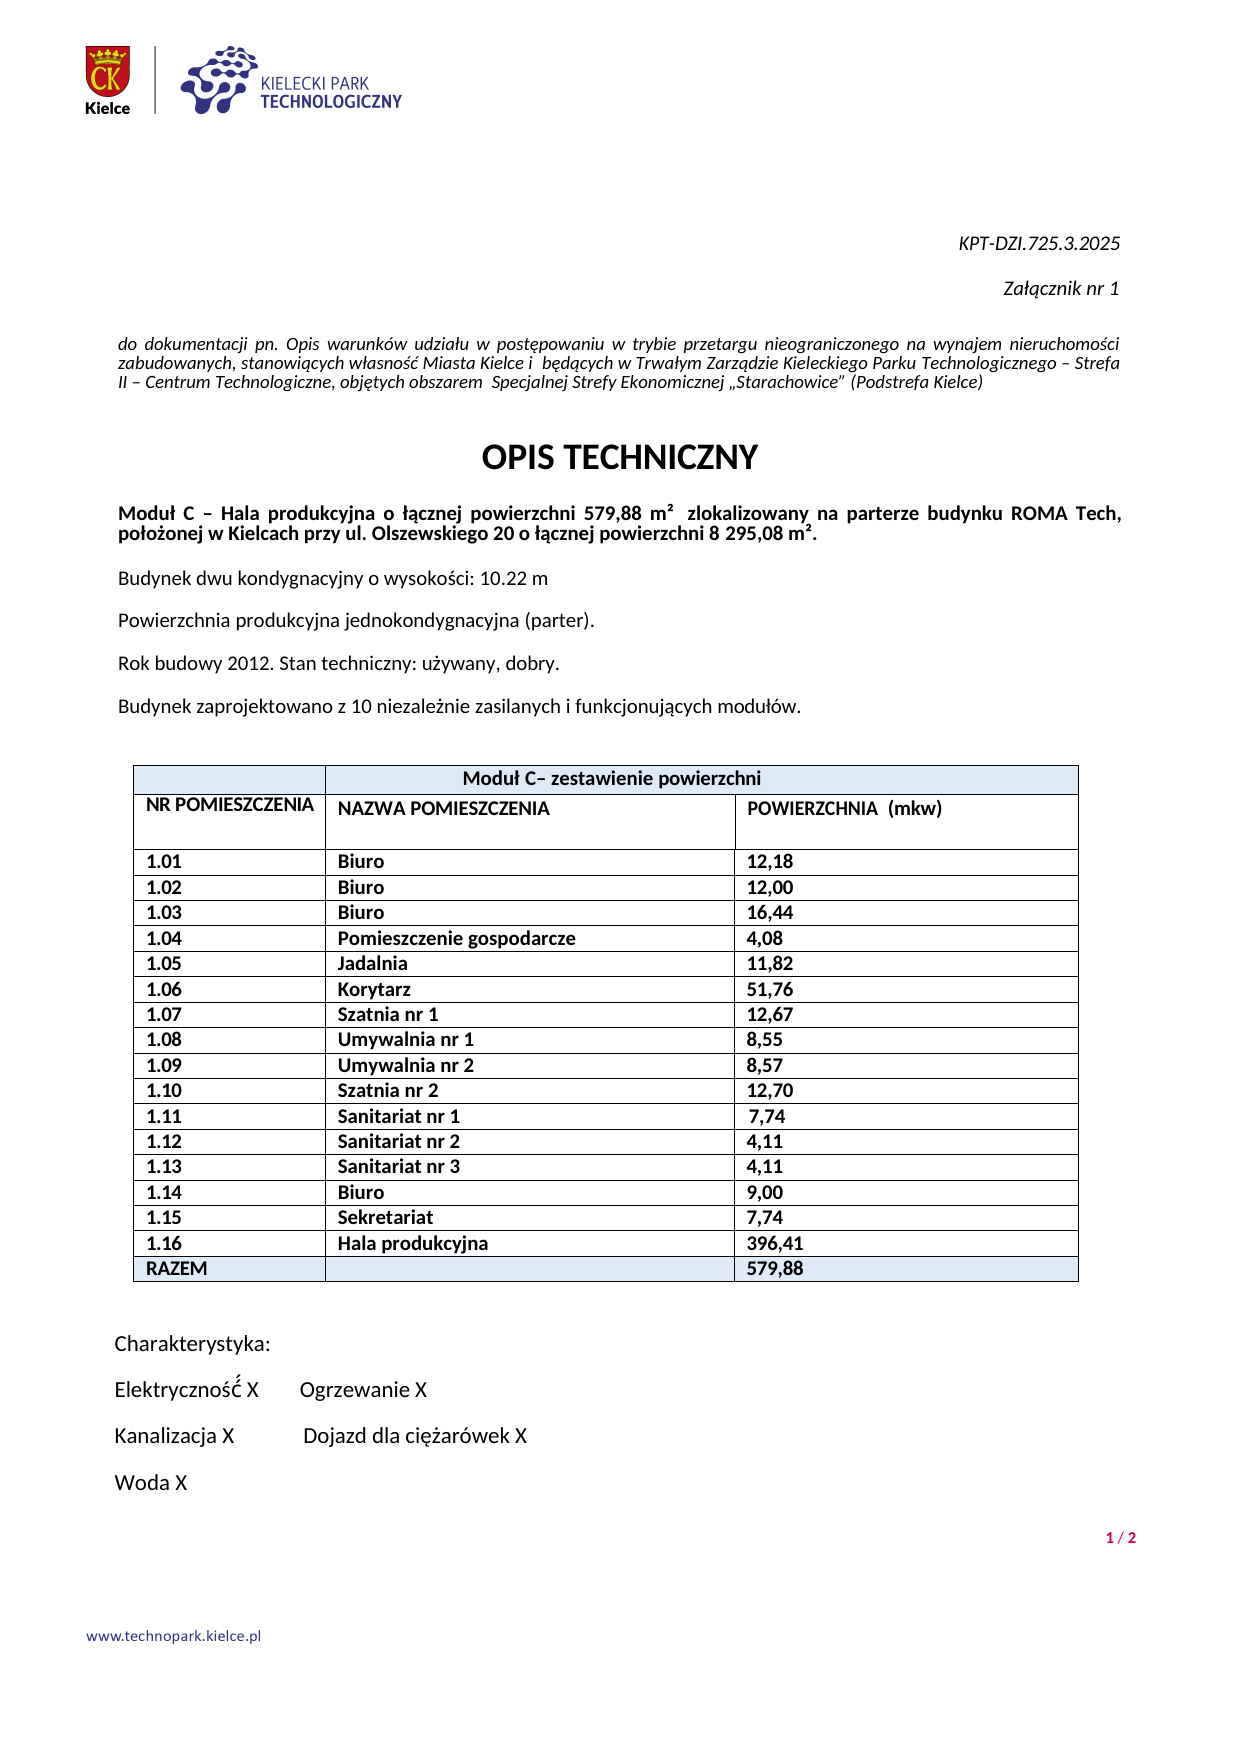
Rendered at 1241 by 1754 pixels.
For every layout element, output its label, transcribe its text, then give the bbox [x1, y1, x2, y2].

table_cell Sanitariat nr 2 [326, 1130, 734, 1154]
table_cell Sanitariat nr 1 [326, 1104, 734, 1129]
text KPT-DZI.725.3.2025 [104, 228, 1122, 256]
table_cell 1.14 [134, 1181, 325, 1205]
table_cell 579,88 [735, 1257, 1078, 1281]
title OPIS TECHNICZNY [480, 433, 760, 479]
table_cell RAZEM [134, 1257, 325, 1281]
table_cell NAZWA POMIESZCZENIA [326, 795, 735, 849]
table_cell 1.05 [134, 952, 325, 976]
table_cell 11,82 [735, 952, 1078, 976]
table_cell 1.12 [134, 1130, 325, 1154]
table_cell Biuro [326, 876, 734, 900]
table_cell 4,08 [735, 926, 1078, 951]
table_cell 1.13 [134, 1155, 325, 1179]
text Kanalizacja X Dojazd dla ciężarówek X [104, 1421, 1136, 1449]
table_cell Umywalnia nr 2 [326, 1054, 734, 1078]
table_cell Szatnia nr 2 [326, 1079, 734, 1103]
table_cell Umywalnia nr 1 [326, 1028, 734, 1052]
text Woda X [104, 1468, 1136, 1496]
table_cell Biuro [326, 1181, 734, 1205]
text Budynek zaprojektowano z 10 niezależnie zasilanych i funkcjonujących modułów. [118, 693, 1136, 718]
text Budynek dwu kondygnacyjny o wysokości: 10.22 m Powierzchnia produkcyjna jednokondygnacyjna (parter). Rok budowy 2012. Stan techniczny: używany, dobry. [118, 565, 621, 675]
table_cell Sanitariat nr 3 [326, 1155, 734, 1179]
table_cell Jadalnia [326, 952, 734, 976]
table_cell 1.08 [134, 1028, 325, 1052]
table_cell Korytarz [326, 977, 734, 1002]
table_cell 396,41 [735, 1231, 1078, 1256]
table_header Moduł C– zestawienie powierzchni [326, 766, 1078, 794]
table_cell 12,70 [735, 1079, 1078, 1103]
table_cell 1.04 [134, 926, 325, 951]
table_cell 1.03 [134, 901, 325, 925]
text Elektryczność́ X Ogrzewanie X [104, 1375, 1136, 1403]
table_cell 1.11 [134, 1104, 325, 1129]
table_cell NR POMIESZCZENIA [134, 795, 325, 849]
table_cell 1.01 [134, 850, 325, 874]
text Charakterystyka: [104, 1329, 1136, 1357]
table_cell 1.15 [134, 1206, 325, 1230]
table_cell 4,11 [735, 1155, 1078, 1179]
table_cell 1.07 [134, 1003, 325, 1027]
table_cell Sekretariat [326, 1206, 734, 1230]
table_cell 7,74 [735, 1206, 1078, 1230]
table_cell Biuro [326, 850, 734, 874]
table_cell 12,18 [735, 850, 1078, 874]
table_cell POWIERZCHNIA (mkw) [736, 795, 1078, 849]
text Załącznik nr 1 [104, 273, 1122, 301]
table_cell 1.09 [134, 1054, 325, 1078]
table_cell 4,11 [735, 1130, 1078, 1154]
table_cell 8,57 [735, 1054, 1078, 1078]
table_cell Szatnia nr 1 [326, 1003, 734, 1027]
table_cell 16,44 [735, 901, 1078, 925]
table_cell 12,00 [735, 876, 1078, 900]
table_cell 1.16 [134, 1231, 325, 1256]
table_cell 8,55 [735, 1028, 1078, 1052]
table_cell 12,67 [735, 1003, 1078, 1027]
picture [0, 0, 1226, 1716]
table_cell Hala produkcyjna [326, 1231, 734, 1256]
subtitle Moduł C – Hala produkcyjna o łącznej powierzchni 579,88 m² zlokalizowany na parterze budynku ROMA Tech, położonej w Kielcach przy ul. Olszewskiego 20 o łącznej powierzchni 8 295,08 m². [118, 504, 1122, 546]
table_cell [326, 1257, 734, 1281]
table_header [134, 766, 325, 794]
table_cell 1.06 [134, 977, 325, 1002]
text do dokumentacji pn. Opis warunków udziału w postępowaniu w trybie przetargu nieograniczonego na wynajem nieruchomości zabudowanych, stanowiących własność Miasta Kielce i będących w Trwałym Zarządzie Kieleckiego Parku Technologicznego – Strefa II – Centrum Technologiczne, objętych obszarem Specjalnej Strefy Ekonomicznej „Starachowice” (Podstrefa Kielce) [118, 335, 1122, 394]
table_cell Pomieszczenie gospodarcze [326, 926, 734, 951]
table_cell 1.02 [134, 876, 325, 900]
table_cell 51,76 [735, 977, 1078, 1002]
table_cell 1.10 [134, 1079, 325, 1103]
table_cell 9,00 [735, 1181, 1078, 1205]
table_cell 7,74 [735, 1104, 1078, 1129]
table_cell Biuro [326, 901, 734, 925]
